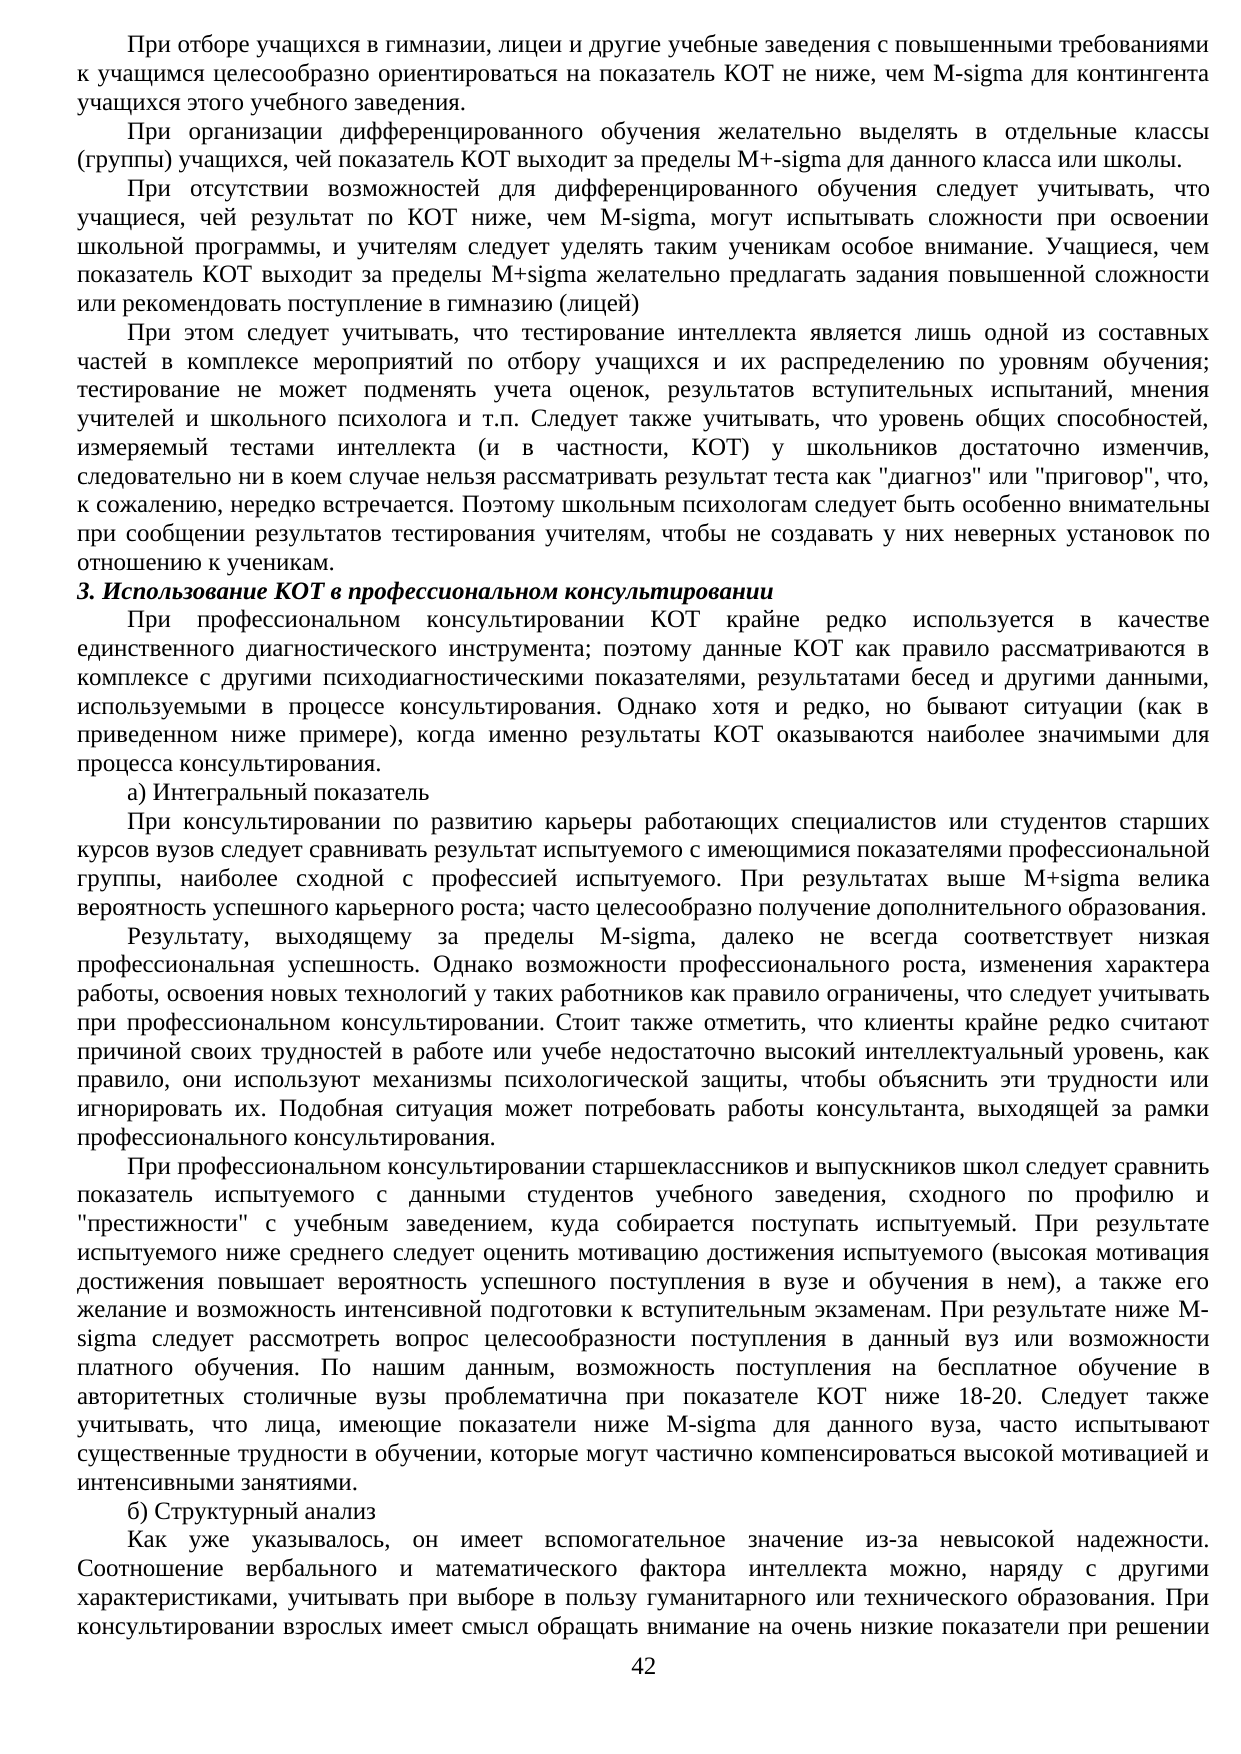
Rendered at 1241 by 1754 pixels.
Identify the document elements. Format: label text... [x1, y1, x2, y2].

text При отсутствии возможностей для дифференцированного обучения следует учитывать, что учащиеся, чей результат по КОТ ниже, чем М-sigma, могут испытывать сложности при освоении школьной программы, и учителям следует уделять таким ученикам особое внимание. Учащиеся, чем показатель КОТ выходит за пределы М+sigma желательно предлагать задания повышенной сложности или рекомендовать поступление в гимназию (лицей) [77, 173, 1211, 317]
text При этом следует учитывать, что тестирование интеллекта является лишь одной из составных частей в комплексе мероприятий по отбору учащихся и их распределению по уровням обучения; тестирование не может подменять учета оценок, результатов вступительных испытаний, мнения учителей и школьного психолога и т.п. Следует также учитывать, что уровень общих способностей, измеряемый тестами интеллекта (и в частности, КОТ) у школьников достаточно изменчив, следовательно ни в коем случае нельзя рассматривать результат теста как "диагноз" или "приговор", что, к сожалению, нередко встречается. Поэтому школьным психологам следует быть особенно внимательны при сообщении результатов тестирования учителям, чтобы не создавать у них неверных установок по отношению к ученикам. [77, 317, 1211, 576]
text При консультировании по развитию карьеры работающих специалистов или студентов старших курсов вузов следует сравнивать результат испытуемого с имеющимися показателями профессиональной группы, наиболее сходной с профессией испытуемого. При результатах выше М+sigma велика вероятность успешного карьерного роста; часто целесообразно получение дополнительного образования. [77, 806, 1211, 921]
text 3. Использование КОТ в профессиональном консультировании [77, 576, 1211, 604]
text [77, 1524, 1211, 1639]
text При профессиональном консультировании КОТ крайне редко используется в качестве единственного диагностического инструмента; поэтому данные КОТ как правило рассматриваются в комплексе с другими психодиагностическими показателями, результатами бесед и другими данными, используемыми в процессе консультирования. Однако хотя и редко, но бывают ситуации (как в приведенном ниже примере), когда именно результаты КОТ оказываются наиболее значимыми для процесса консультирования. [77, 604, 1211, 777]
text При отборе учащихся в гимназии, лицеи и другие учебные заведения с повышенными требованиями к учащимся целесообразно ориентироваться на показатель КОТ не ниже, чем М-sigma для контингента учащихся этого учебного заведения. [77, 29, 1211, 116]
text Результату, выходящему за пределы М-sigma, далеко не всегда соответствует низкая профессиональная успешность. Однако возможности профессионального роста, изменения характера работы, освоения новых технологий у таких работников как правило ограничены, что следует учитывать при профессиональном консультировании. Стоит также отметить, что клиенты крайне редко считают причиной своих трудностей в работе или учебе недостаточно высокий интеллектуальный уровень, как правило, они используют механизмы психологической защиты, чтобы объяснить эти трудности или игнорировать их. Подобная ситуация может потребовать работы консультанта, выходящей за рамки профессионального консультирования. [77, 921, 1211, 1151]
text При организации дифференцированного обучения желательно выделять в отдельные классы (группы) учащихся, чей показатель КОТ выходит за пределы М+-sigma для данного класса или школы. [77, 116, 1211, 173]
text б) Структурный анализ [77, 1496, 1211, 1524]
text а) Интегральный показатель [77, 777, 1211, 806]
text При профессиональном консультировании старшеклассников и выпускников школ следует сравнить показатель испытуемого с данными студентов учебного заведения, сходного по профилю и "престижности" с учебным заведением, куда собирается поступать испытуемый. При результате испытуемого ниже среднего следует оценить мотивацию достижения испытуемого (высокая мотивация достижения повышает вероятность успешного поступления в вузе и обучения в нем), а также его желание и возможность интенсивной подготовки к вступительным экзаменам. При результате ниже М-sigma следует рассмотреть вопрос целесообразности поступления в данный вуз или возможности платного обучения. По нашим данным, возможность поступления на бесплатное обучение в авторитетных столичные вузы проблематична при показателе КОТ ниже 18-20. Следует также учитывать, что лица, имеющие показатели ниже М-sigma для данного вуза, часто испытывают существенные трудности в обучении, которые могут частично компенсироваться высокой мотивацией и интенсивными занятиями. [77, 1151, 1211, 1496]
